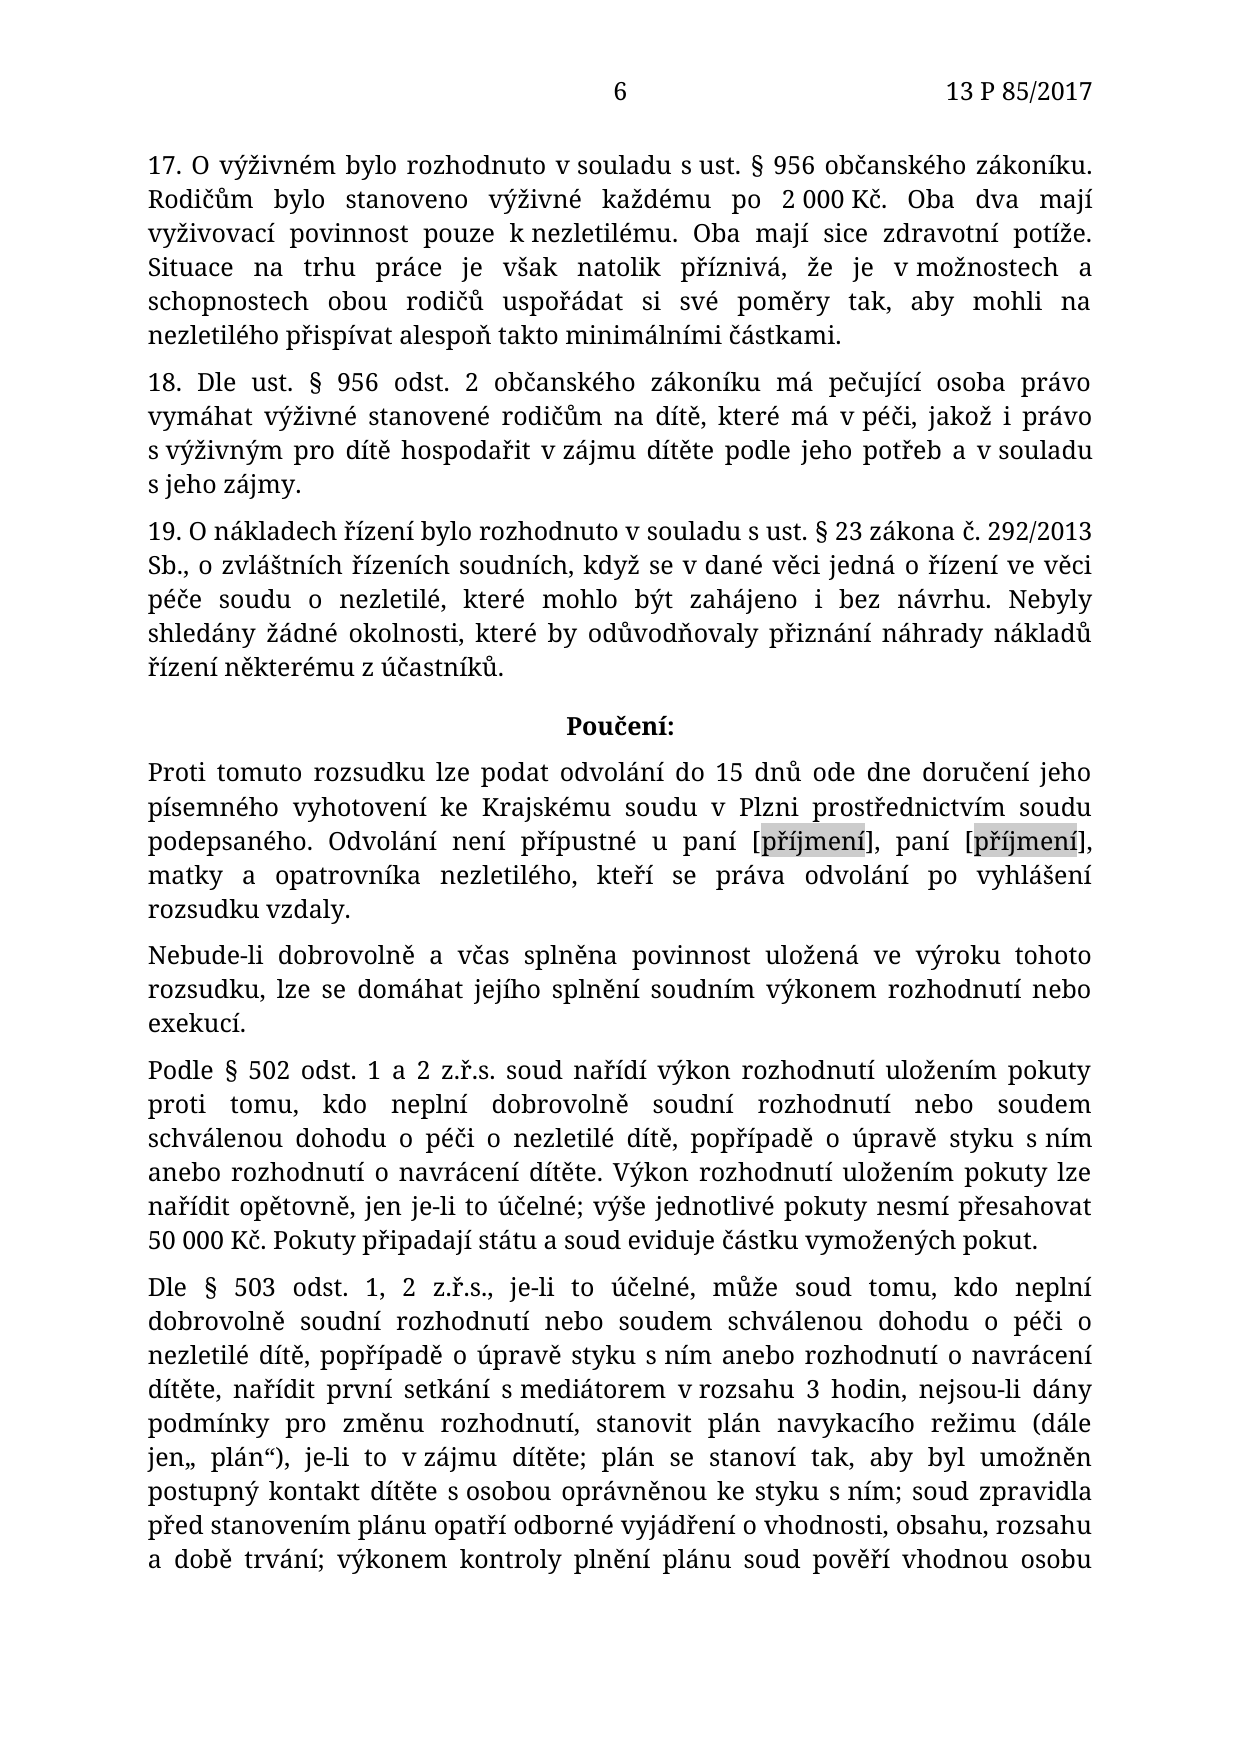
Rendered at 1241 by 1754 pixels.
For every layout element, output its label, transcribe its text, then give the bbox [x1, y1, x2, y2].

text Podle § 502 odst. 1 a 2 z.ř.s. soud nařídí výkon rozhodnutí uložením pokuty proti tomu, kdo neplní dobrovolně soudní rozhodnutí nebo soudem schválenou dohodu o péči o nezletilé dítě, popřípadě o úpravě styku s ním anebo rozhodnutí o navrácení dítěte. Výkon rozhodnutí uložením pokuty lze nařídit opětovně, jen je-li to účelné; výše jednotlivé pokuty nesmí přesahovat 50 000 Kč. Pokuty připadají státu a soud eviduje částku vymožených pokut. [148, 1053, 1093, 1257]
text Poučení: [148, 708, 1093, 743]
text Nebude-li dobrovolně a včas splněna povinnost uložená ve výroku tohoto rozsudku, lze se domáhat jejího splnění soudním výkonem rozhodnutí nebo exekucí. [148, 938, 1093, 1040]
text 18. Dle ust. § 956 odst. 2 občanského zákoníku má pečující osoba právo vymáhat výživné stanovené rodičům na dítě, které má v péči, jakož i právo s výživným pro dítě hospodařit v zájmu dítěte podle jeho potřeb a v souladu s jeho zájmy. [148, 364, 1093, 501]
text 19. O nákladech řízení bylo rozhodnuto v souladu s ust. § 23 zákona č. 292/2013 Sb., o zvláštních řízeních soudních, když se v dané věci jedná o řízení ve věci péče soudu o nezletilé, které mohlo být zahájeno i bez návrhu. Nebyly shledány žádné okolnosti, které by odůvodňovaly přiznání náhrady nákladů řízení některému z účastníků. [148, 513, 1093, 683]
text 17. O výživném bylo rozhodnuto v souladu s ust. § 956 občanského zákoníku. Rodičům bylo stanoveno výživné každému po 2 000 Kč. Oba dva mají vyživovací povinnost pouze k nezletilému. Oba mají sice zdravotní potíže. Situace na trhu práce je však natolik příznivá, že je v možnostech a schopnostech obou rodičů uspořádat si své poměry tak, aby mohli na nezletilého přispívat alespoň takto minimálními částkami. [148, 148, 1093, 352]
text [148, 1269, 1093, 1576]
text Proti tomuto rozsudku lze podat odvolání do 15 dnů ode dne doručení jeho písemného vyhotovení ke Krajskému soudu v Plzni prostřednictvím soudu podepsaného. Odvolání není přípustné u paní [příjmení], paní [příjmení], matky a opatrovníka nezletilého, kteří se práva odvolání po vyhlášení rozsudku vzdaly. [148, 755, 1093, 925]
